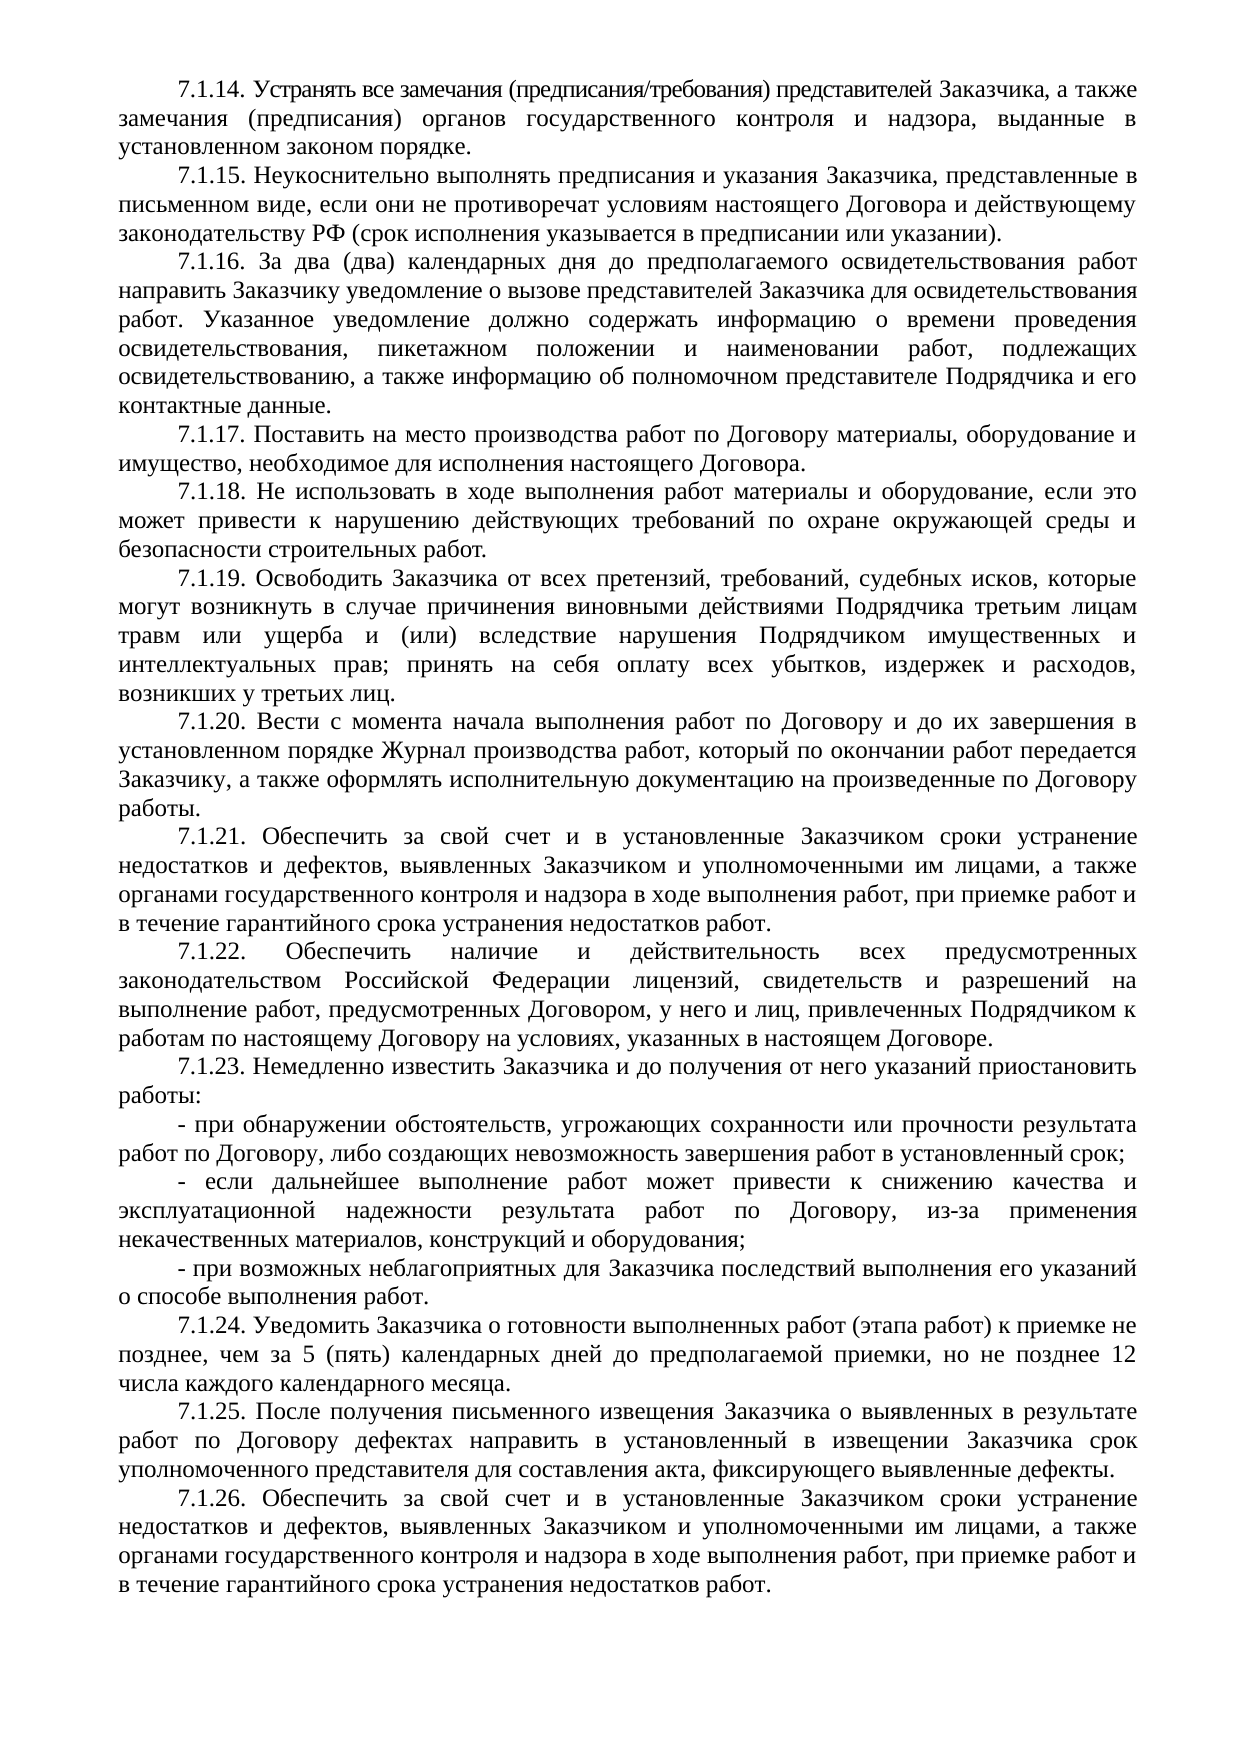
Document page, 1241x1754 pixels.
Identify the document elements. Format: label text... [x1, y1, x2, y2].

text 7.1.20. Вести с момента начала выполнения работ по Договору и до их завершения в установленном порядке Журнал производства работ, который по окончании работ передается Заказчику, а также оформлять исполнительную документацию на произведенные по Договору работы. [118, 706, 1138, 821]
text 7.1.19. Освободить Заказчика от всех претензий, требований, судебных исков, которые могут возникнуть в случае причинения виновными действиями Подрядчика третьим лицам травм или ущерба и (или) вследствие нарушения Подрядчиком имущественных и интеллектуальных прав; принять на себя оплату всех убытков, издержек и расходов, возникших у третьих лиц. [118, 563, 1138, 706]
text 7.1.25. После получения письменного извещения Заказчика о выявленных в результате работ по Договору дефектах направить в установленный в извещении Заказчика срок уполномоченного представителя для составления акта, фиксирующего выявленные дефекты. [118, 1396, 1138, 1483]
text 7.1.15. Неукоснительно выполнять предписания и указания Заказчика, представленные в письменном виде, если они не противоречат условиям настоящего Договора и действующему законодательству РФ (срок исполнения указывается в предписании или указании). [118, 160, 1138, 246]
text 7.1.21. Обеспечить за свой счет и в установленные Заказчиком сроки устранение недостатков и дефектов, выявленных Заказчиком и уполномоченными им лицами, а также органами государственного контроля и надзора в ходе выполнения работ, при приемке работ и в течение гарантийного срока устранения недостатков работ. [118, 821, 1138, 936]
text 7.1.18. Не использовать в ходе выполнения работ материалы и оборудование, если это может привести к нарушению действующих требований по охране окружающей среды и безопасности строительных работ. [118, 476, 1138, 563]
text - при обнаружении обстоятельств, угрожающих сохранности или прочности результата работ по Договору, либо создающих невозможность завершения работ в установленный срок; [118, 1109, 1138, 1166]
text 7.1.17. Поставить на место производства работ по Договору материалы, оборудование и имущество, необходимое для исполнения настоящего Договора. [118, 419, 1138, 476]
text 7.1.23. Немедленно известить Заказчика и до получения от него указаний приостановить работы: [118, 1051, 1138, 1109]
text - при возможных неблагоприятных для Заказчика последствий выполнения его указаний о способе выполнения работ. [118, 1253, 1138, 1310]
text 7.1.22. Обеспечить наличие и действительность всех предусмотренных законодательством Российской Федерации лицензий, свидетельств и разрешений на выполнение работ, предусмотренных Договором, у него и лиц, привлеченных Подрядчиком к работам по настоящему Договору на условиях, указанных в настоящем Договоре. [118, 936, 1138, 1051]
text 7.1.26. Обеспечить за свой счет и в установленные Заказчиком сроки устранение недостатков и дефектов, выявленных Заказчиком и уполномоченными им лицами, а также органами государственного контроля и надзора в ходе выполнения работ, при приемке работ и в течение гарантийного срока устранения недостатков работ. [118, 1483, 1138, 1598]
text - если дальнейшее выполнение работ может привести к снижению качества и эксплуатационной надежности результата работ по Договору, из-за применения некачественных материалов, конструкций и оборудования; [118, 1166, 1138, 1253]
text 7.1.16. За два (два) календарных дня до предполагаемого освидетельствования работ направить Заказчику уведомление о вызове представителей Заказчика для освидетельствования работ. Указанное уведомление должно содержать информацию о времени проведения освидетельствования, пикетажном положении и наименовании работ, подлежащих освидетельствованию, а также информацию об полномочном представителе Подрядчика и его контактные данные. [118, 246, 1138, 419]
text 7.1.24. Уведомить Заказчика о готовности выполненных работ (этапа работ) к приемке не позднее, чем за 5 (пять) календарных дней до предполагаемой приемки, но не позднее 12 числа каждого календарного месяца. [118, 1310, 1138, 1396]
text 7.1.14. Устранять все замечания (предписания/требования) представителей Заказчика, а также замечания (предписания) органов государственного контроля и надзора, выданные в установленном законом порядке. [118, 74, 1138, 160]
